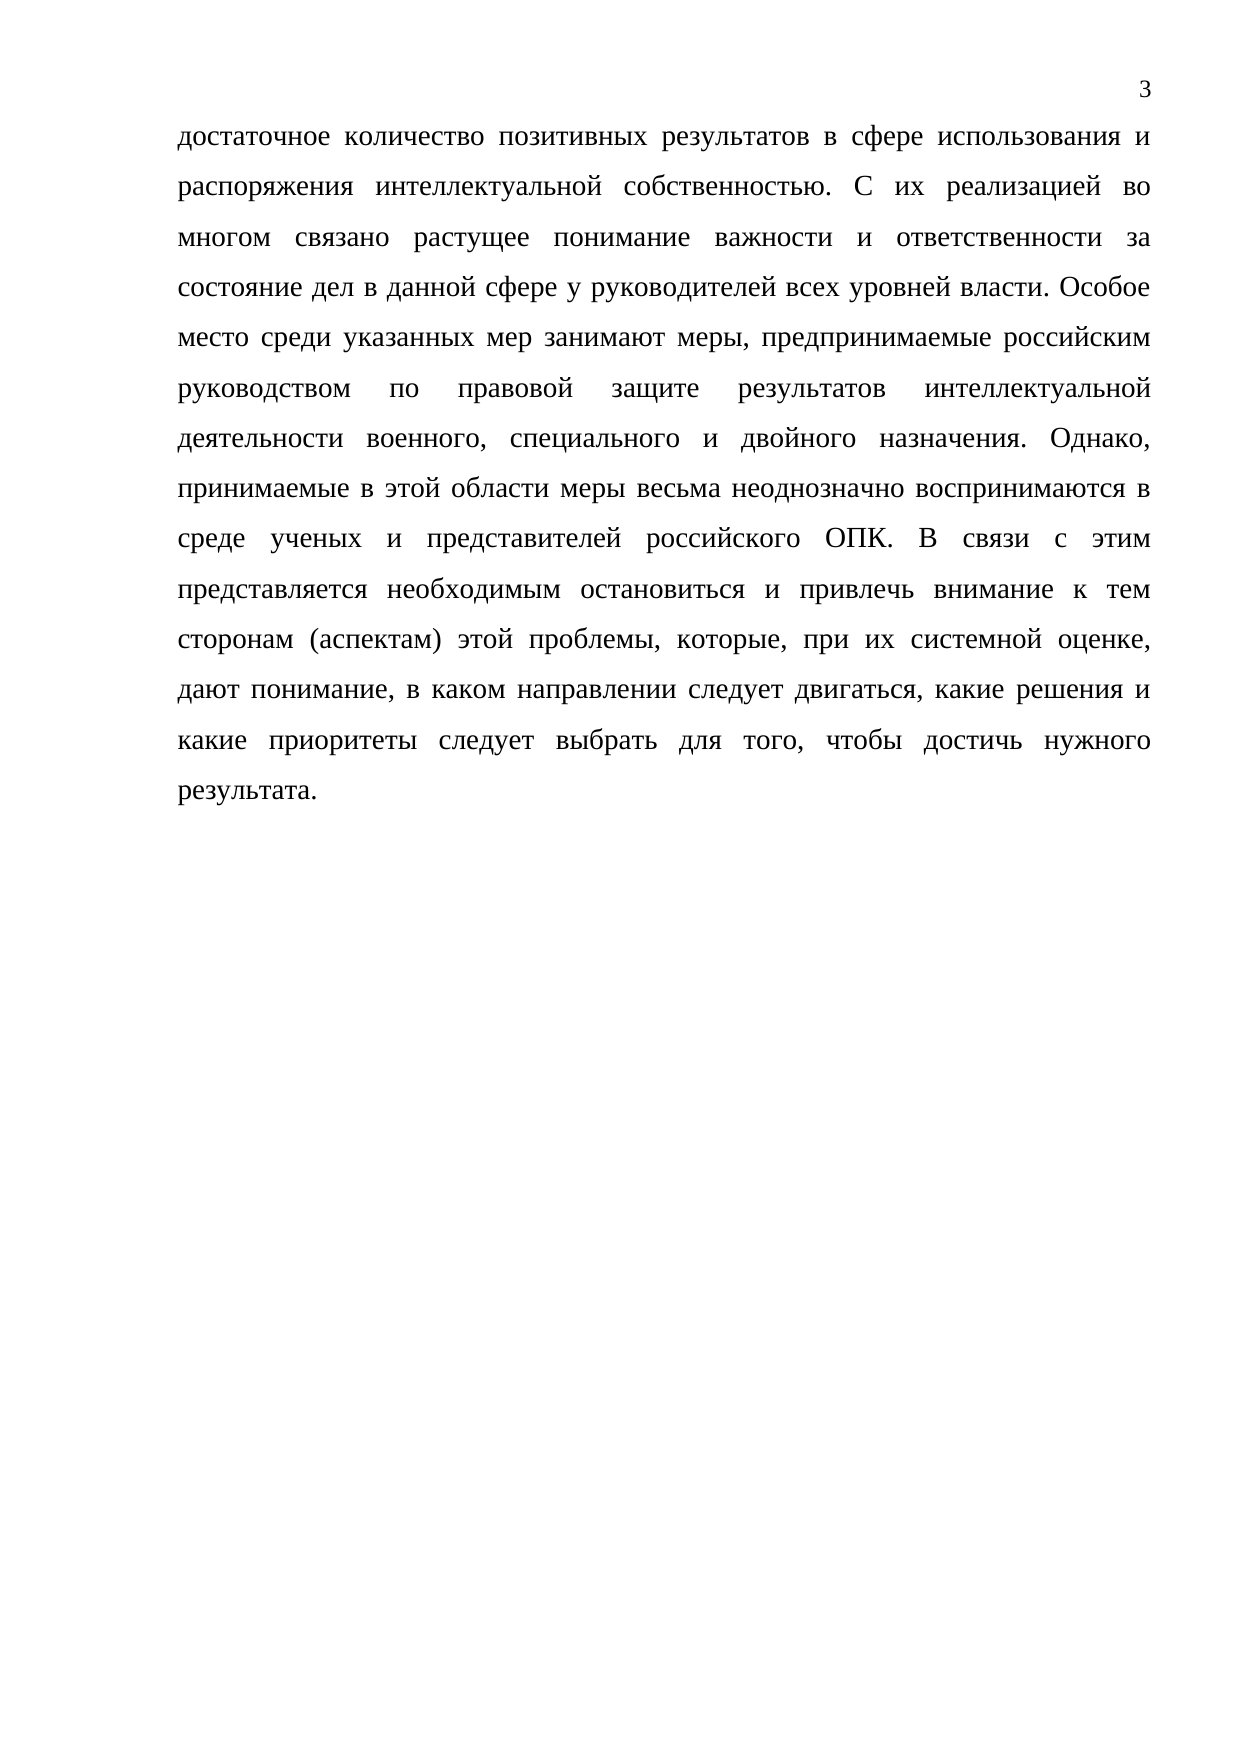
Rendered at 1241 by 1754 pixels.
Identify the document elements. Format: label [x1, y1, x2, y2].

text [177, 118, 1152, 806]
